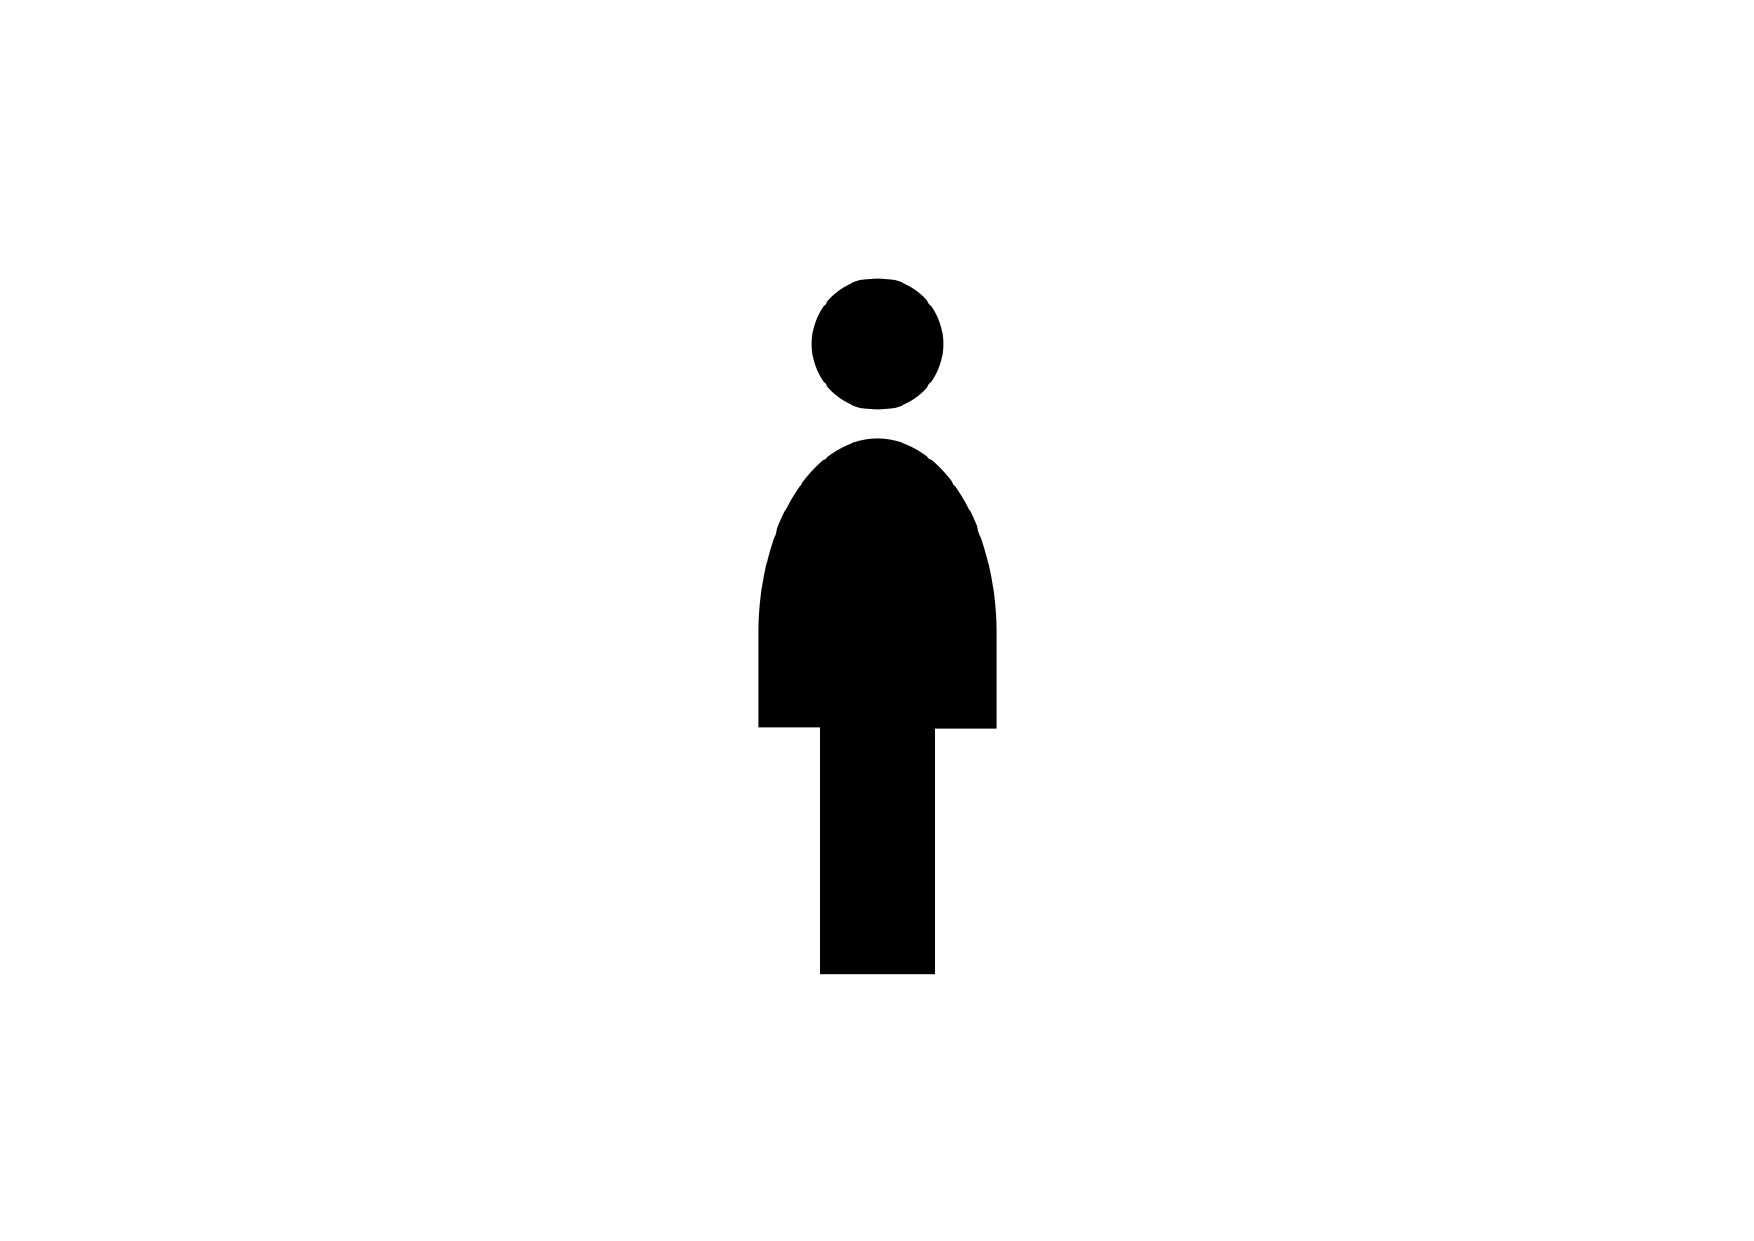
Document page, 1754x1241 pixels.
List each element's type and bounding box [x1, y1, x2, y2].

picture [300, 50, 1454, 1204]
